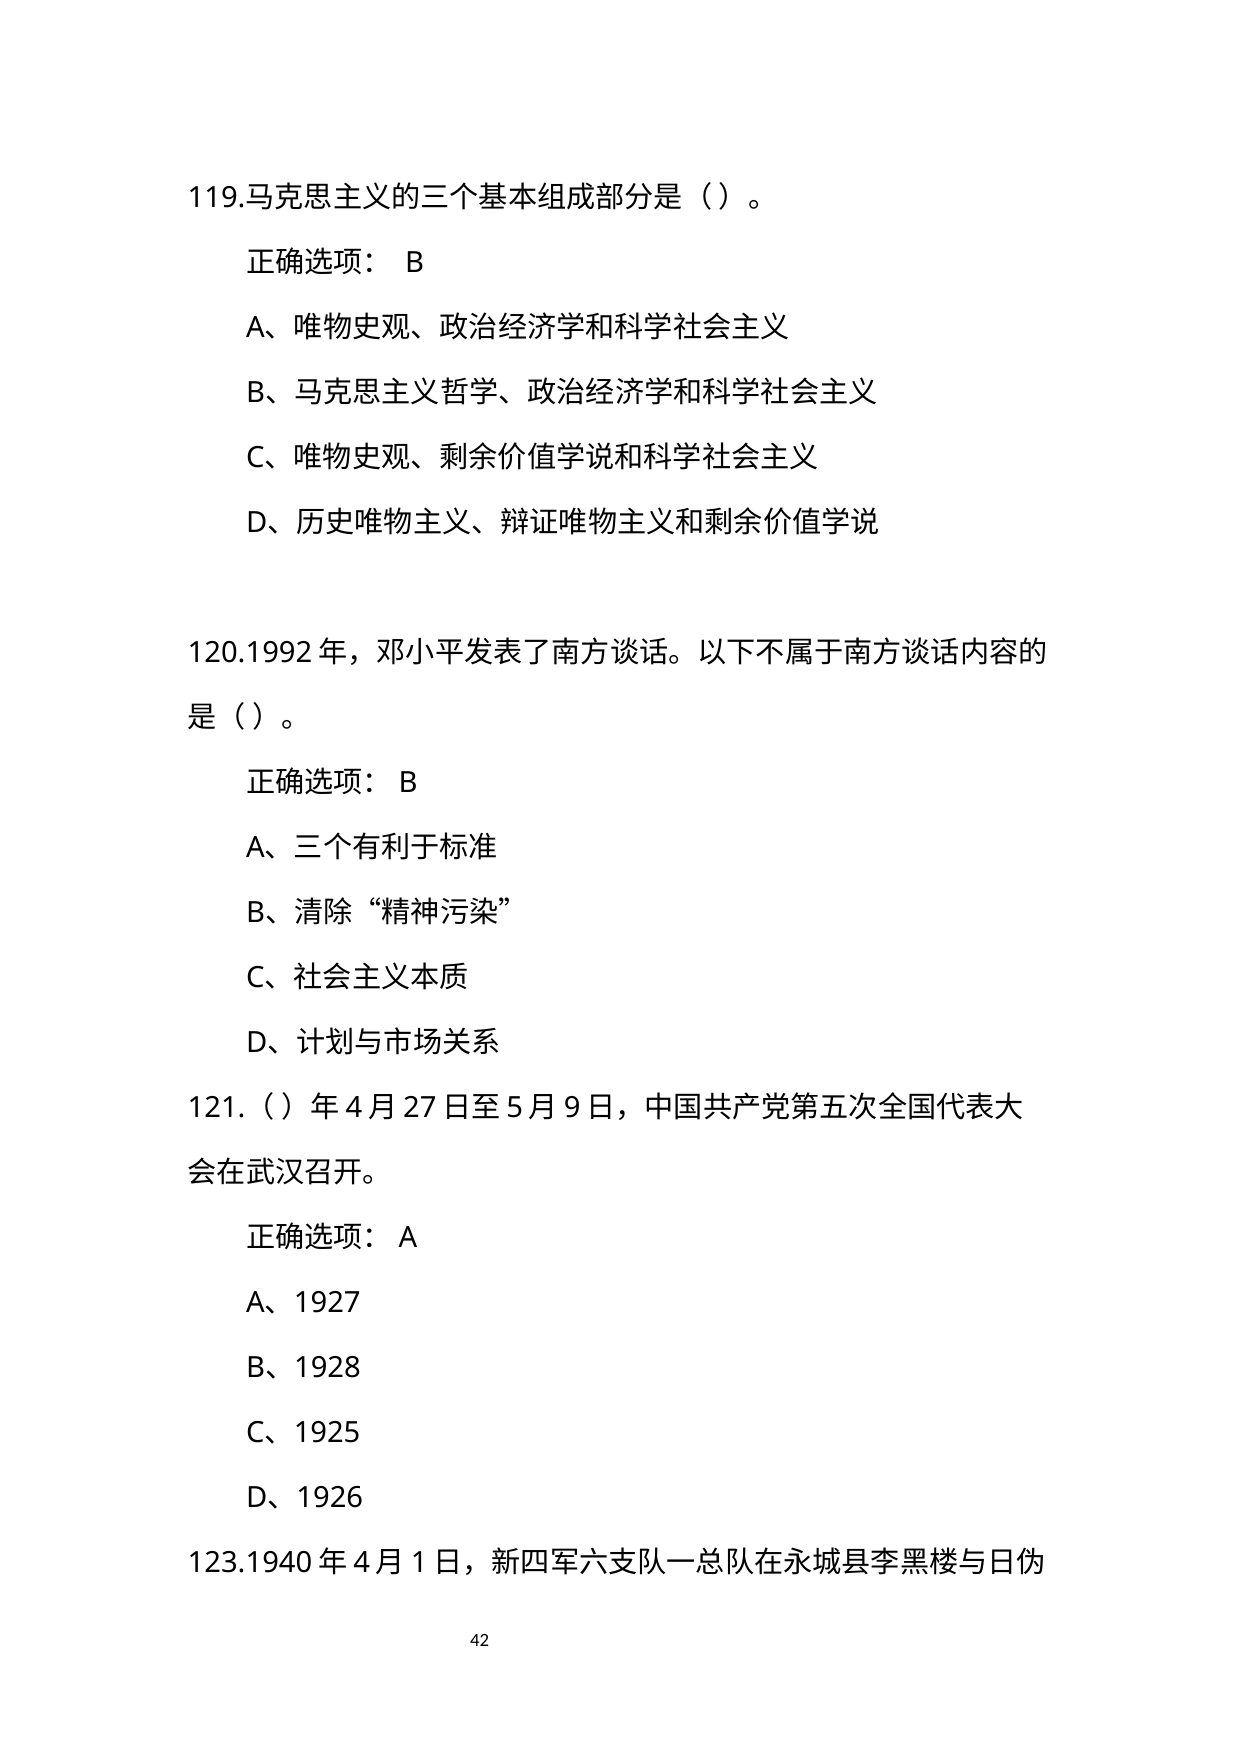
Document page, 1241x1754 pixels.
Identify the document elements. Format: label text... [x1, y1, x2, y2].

list B、清除“精神污染” [187, 877, 1053, 942]
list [187, 1527, 1053, 1592]
list A、唯物史观、政治经济学和科学社会主义 [187, 292, 1053, 357]
list 正确选项： B [187, 227, 1053, 292]
list 正确选项： B [187, 747, 1053, 812]
list 120.1992年，邓小平发表了南方谈话。以下不属于南方谈话内容的是（ ）。 [187, 617, 1053, 747]
list 正确选项： A [187, 1202, 1053, 1267]
list D、计划与市场关系 [187, 1007, 1053, 1072]
list B、马克思主义哲学、政治经济学和科学社会主义 [187, 357, 1053, 422]
list C、社会主义本质 [187, 942, 1053, 1007]
list D、1926 [187, 1462, 1053, 1527]
list 121.（ ）年4月27日至5月9日，中国共产党第五次全国代表大会在武汉召开。 [187, 1072, 1053, 1202]
list 119.马克思主义的三个基本组成部分是（ ）。 [187, 162, 1053, 227]
list A、1927 [187, 1267, 1053, 1332]
list C、唯物史观、剩余价值学说和科学社会主义 [187, 422, 1053, 487]
list A、三个有利于标准 [187, 812, 1053, 877]
list C、1925 [187, 1397, 1053, 1462]
list B、1928 [187, 1332, 1053, 1397]
list D、历史唯物主义、辩证唯物主义和剩余价值学说 [187, 487, 1053, 552]
